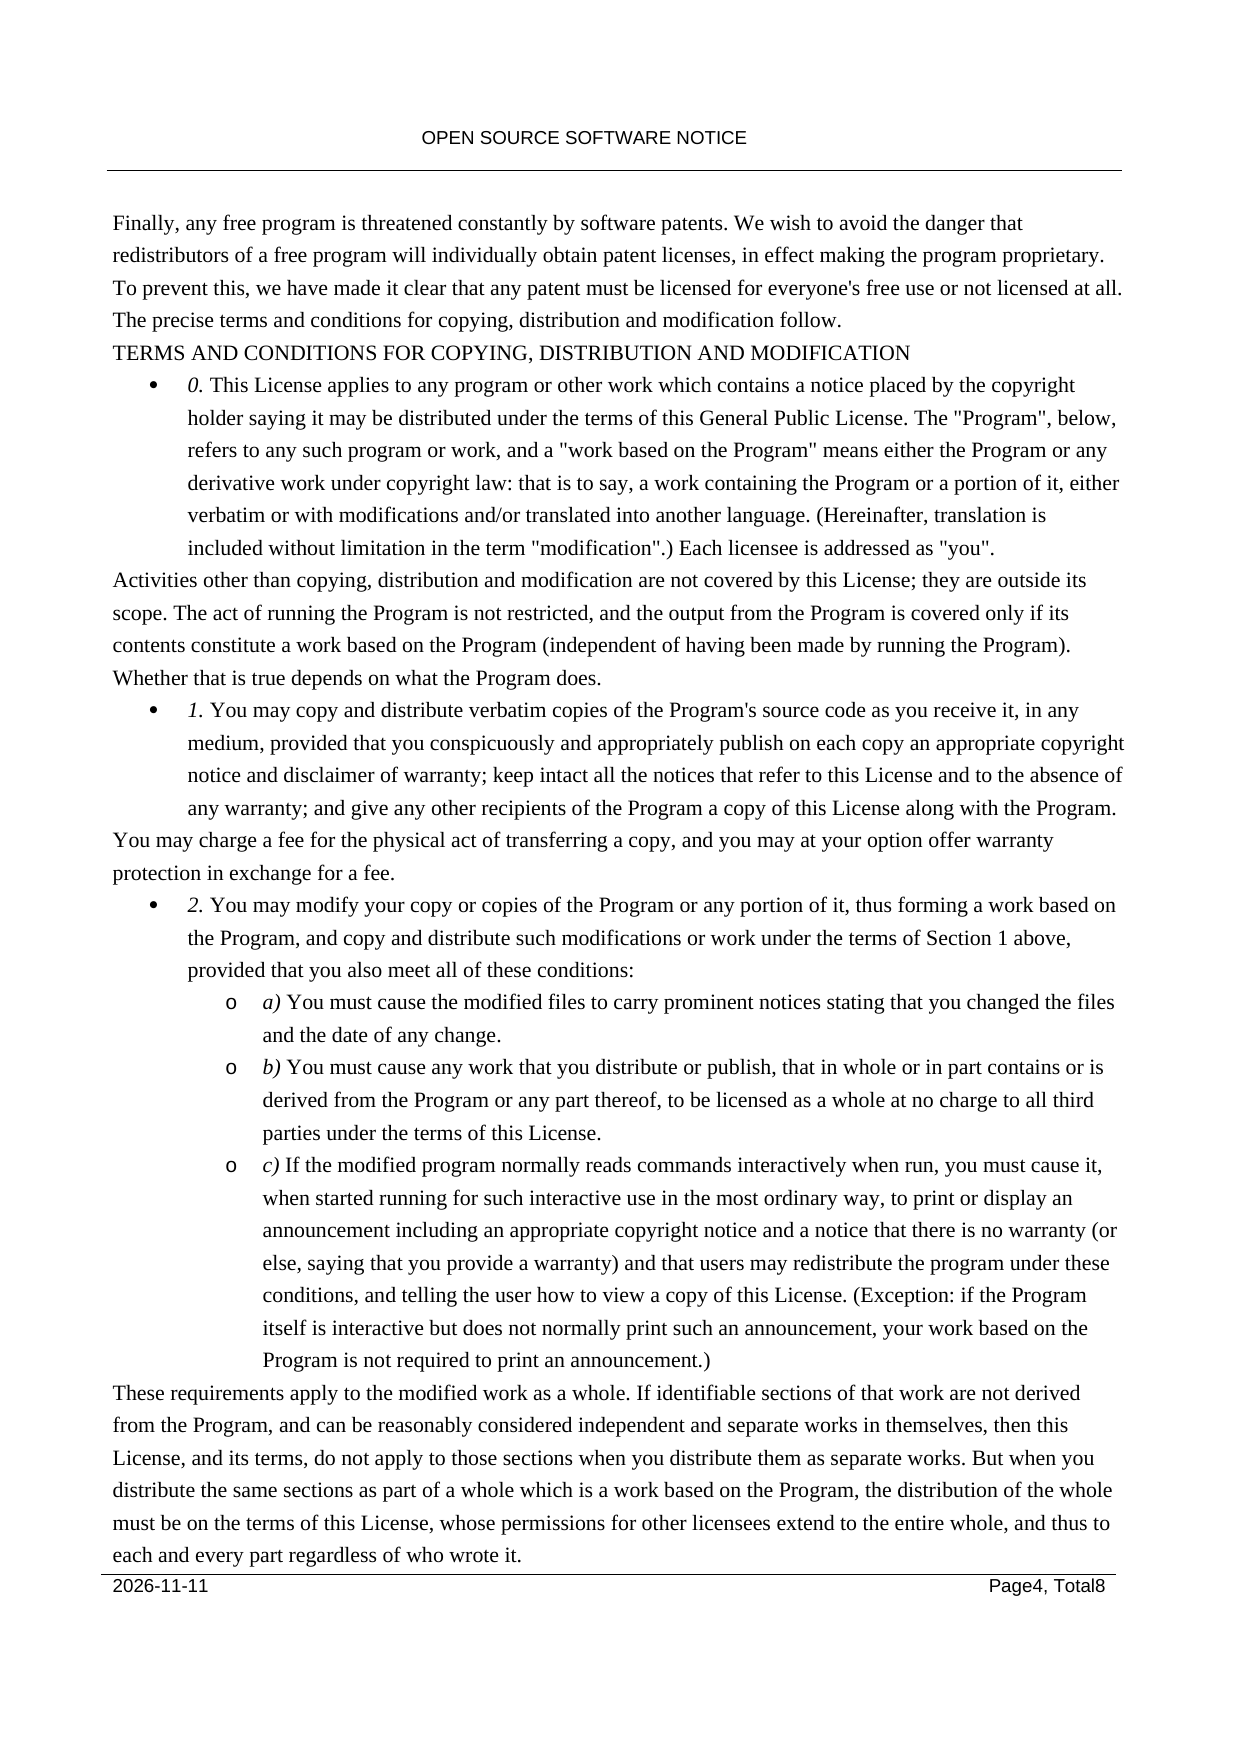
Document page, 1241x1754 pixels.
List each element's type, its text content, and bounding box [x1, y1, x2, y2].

list 0. This License applies to any program or other work which contains a notice placed by the copyright holder saying it may be distributed under the terms of this General Public License. The "Program", below, refers to any such program or work, and a "work based on the Program" means either the Program or any derivative work under copyright law: that is to say, a work containing the Program or a portion of it, either verbatim or with modifications and/or translated into another language. (Hereinafter, translation is included without limitation in the term "modification".) Each licensee is addressed as "you". [150, 369, 1128, 564]
text TERMS AND CONDITIONS FOR COPYING, DISTRIBUTION AND MODIFICATION [112, 336, 1128, 369]
text You may charge a fee for the physical act of transferring a copy, and you may at your option offer warranty protection in exchange for a fee. [112, 824, 1128, 889]
text The precise terms and conditions for copying, distribution and modification follow. [112, 304, 1128, 336]
list a) You must cause the modified files to carry prominent notices stating that you changed the files and the date of any change. [225, 986, 1128, 1051]
list 2. You may modify your copy or copies of the Program or any portion of it, thus forming a work based on the Program, and copy and distribute such modifications or work under the terms of Section 1 above, provided that you also meet all of these conditions: [150, 889, 1128, 986]
list c) If the modified program normally reads commands interactively when run, you must cause it, when started running for such interactive use in the most ordinary way, to print or display an announcement including an appropriate copyright notice and a notice that there is no warranty (or else, saying that you provide a warranty) and that users may redistribute the program under these conditions, and telling the user how to view a copy of this License. (Exception: if the Program itself is interactive but does not normally print such an announcement, your work based on the Program is not required to print an announcement.) [225, 1149, 1128, 1376]
text These requirements apply to the modified work as a whole. If identifiable sections of that work are not derived from the Program, and can be reasonably considered independent and separate works in themselves, then this License, and its terms, do not apply to those sections when you distribute them as separate works. But when you distribute the same sections as part of a whole which is a work based on the Program, the distribution of the whole must be on the terms of this License, whose permissions for other licensees extend to the entire whole, and thus to each and every part regardless of who wrote it. [112, 1376, 1128, 1571]
list 1. You may copy and distribute verbatim copies of the Program's source code as you receive it, in any medium, provided that you conspicuously and appropriately publish on each copy an appropriate copyright notice and disclaimer of warranty; keep intact all the notices that refer to this License and to the absence of any warranty; and give any other recipients of the Program a copy of this License along with the Program. [150, 694, 1128, 824]
text Activities other than copying, distribution and modification are not covered by this License; they are outside its scope. The act of running the Program is not restricted, and the output from the Program is covered only if its contents constitute a work based on the Program (independent of having been made by running the Program). Whether that is true depends on what the Program does. [112, 564, 1128, 694]
text Finally, any free program is threatened constantly by software patents. We wish to avoid the danger that redistributors of a free program will individually obtain patent licenses, in effect making the program proprietary. To prevent this, we have made it clear that any patent must be licensed for everyone's free use or not licensed at all. [112, 206, 1128, 304]
list b) You must cause any work that you distribute or publish, that in whole or in part contains or is derived from the Program or any part thereof, to be licensed as a whole at no charge to all third parties under the terms of this License. [225, 1051, 1128, 1149]
